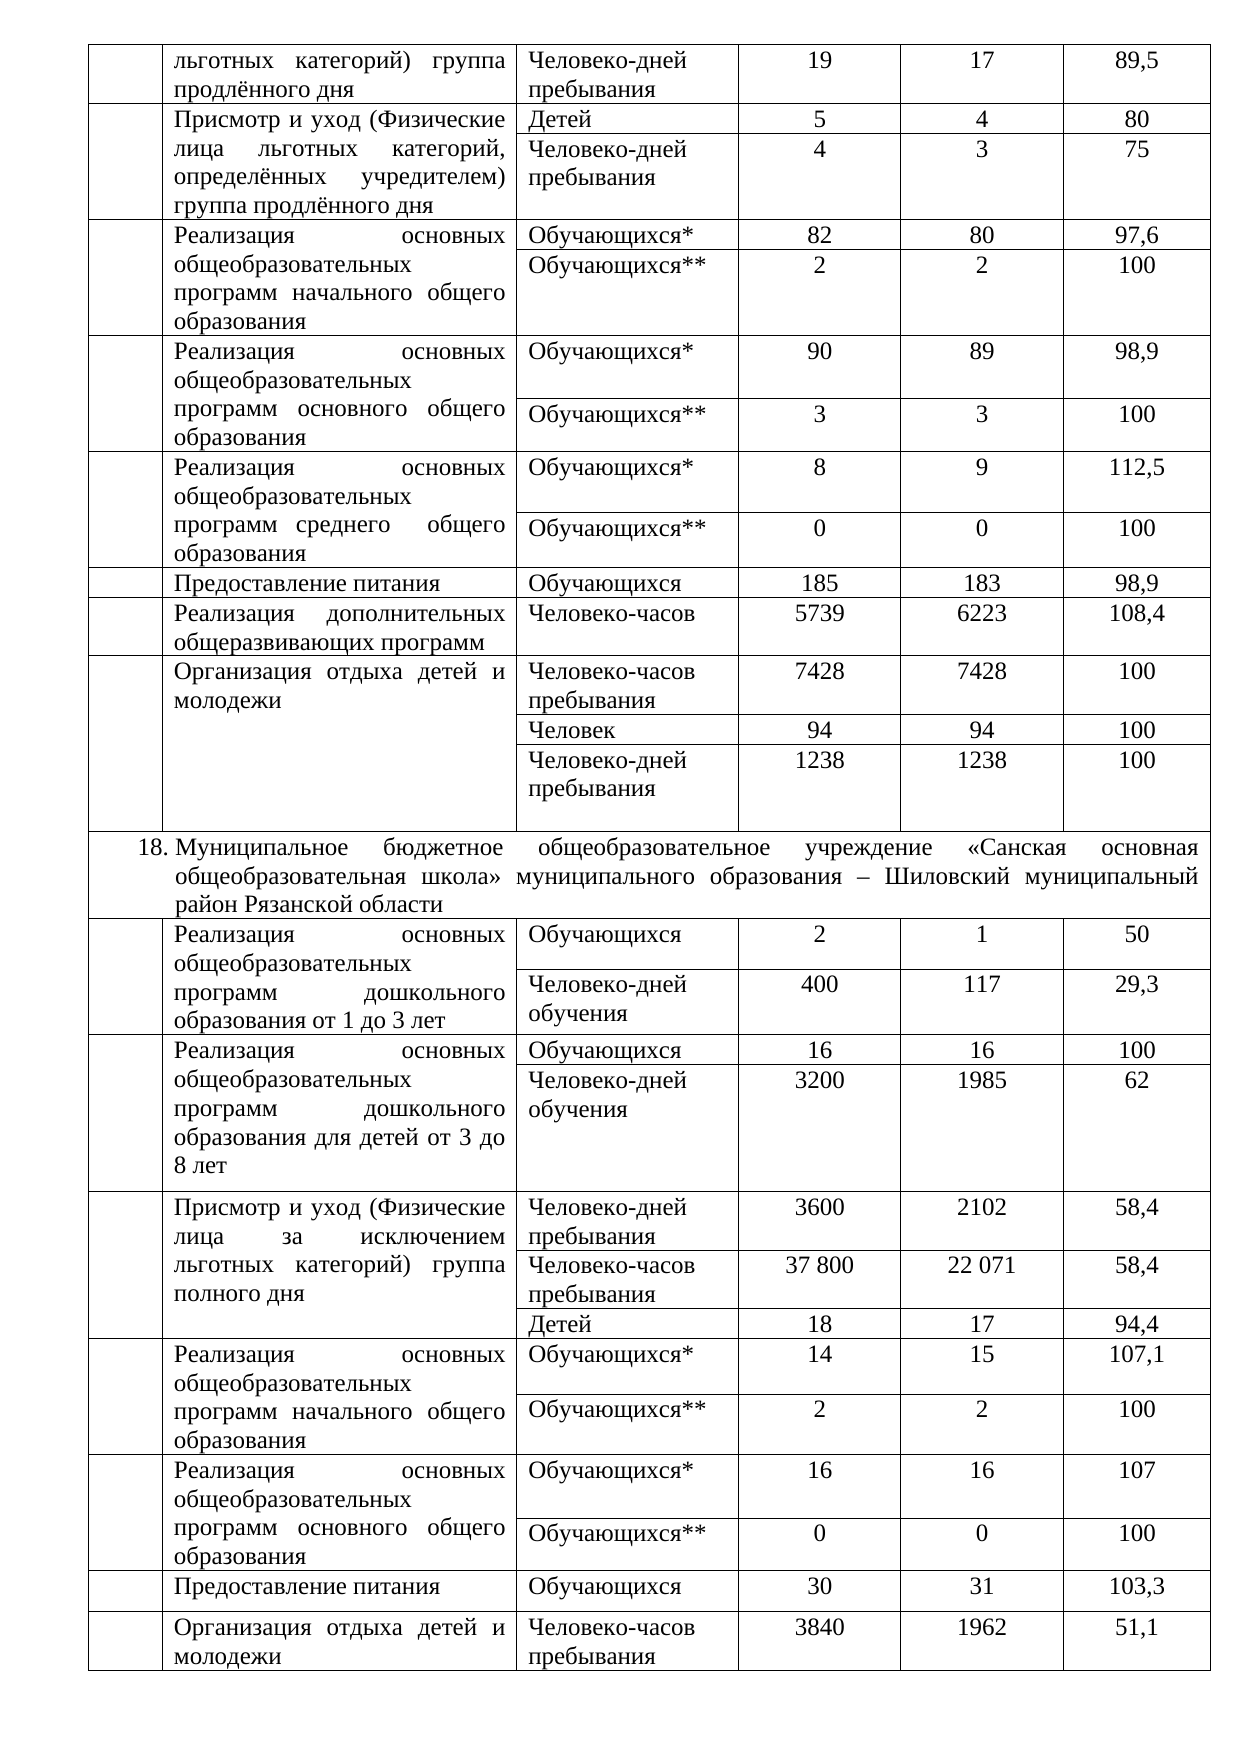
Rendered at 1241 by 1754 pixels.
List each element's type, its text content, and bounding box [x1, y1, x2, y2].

table_cell 29,3 [1064, 970, 1210, 1034]
table_cell 94 [901, 715, 1063, 744]
table_cell 183 [901, 568, 1063, 597]
table_cell 0 [901, 1519, 1063, 1570]
table_cell 100 [1064, 1395, 1210, 1454]
table_cell Человеко-часов пребывания [517, 1251, 738, 1308]
table_cell Обучающихся** [517, 250, 738, 335]
table_cell 185 [739, 568, 900, 597]
table_cell Человек [517, 715, 738, 744]
table_cell 100 [1064, 1519, 1210, 1570]
table_cell Детей [517, 1309, 738, 1338]
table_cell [163, 45, 516, 103]
table_cell 58,4 [1064, 1192, 1210, 1249]
table_cell Человеко-дней пребывания [517, 1192, 738, 1249]
table_cell Муниципальное бюджетное общеобразовательное учреждение «Санская основная общеобразовательная школа» муниципального образования – Шиловский муниципальный район Рязанской области [89, 832, 1210, 918]
table_cell Реализация основных общеобразовательных программ дошкольного образования для детей от 3 до 8 лет [163, 1035, 516, 1191]
table_cell 2 [901, 250, 1063, 335]
table_cell 2 [739, 250, 900, 335]
table_cell Человеко-дней обучения [517, 1065, 738, 1191]
table_cell 0 [901, 513, 1063, 567]
table_cell Реализация основных общеобразовательных программ основного общего образования [163, 336, 516, 451]
table_cell Обучающихся [517, 1035, 738, 1064]
table_cell 62 [1064, 1065, 1210, 1191]
table_cell [89, 1571, 162, 1611]
table_cell 100 [1064, 399, 1210, 451]
table_cell [89, 336, 162, 451]
table_cell 3 [901, 134, 1063, 219]
table_cell 19 [739, 45, 900, 103]
table_cell Присмотр и уход (Физические лица за исключением льготных категорий) группа полного дня [163, 1192, 516, 1338]
table_cell 3840 [739, 1612, 900, 1670]
table_cell Человеко-часов пребывания [517, 1612, 738, 1670]
table_cell [89, 104, 162, 219]
table_cell [89, 1455, 162, 1570]
table_cell 1962 [901, 1612, 1063, 1670]
table_cell 16 [901, 1455, 1063, 1517]
table_cell 15 [901, 1339, 1063, 1393]
table_cell 97,6 [1064, 220, 1210, 249]
table_cell 2 [901, 1395, 1063, 1454]
table_cell 5 [739, 104, 900, 133]
table_cell 18 [739, 1309, 900, 1338]
table_cell Обучающихся* [517, 1339, 738, 1393]
table_cell Человеко-дней обучения [517, 970, 738, 1034]
table_cell 107,1 [1064, 1339, 1210, 1393]
table_cell 108,4 [1064, 598, 1210, 655]
table_cell 51,1 [1064, 1612, 1210, 1670]
table_cell 2 [739, 1395, 900, 1454]
table_cell Реализация дополнительных общеразвивающих программ [163, 598, 516, 655]
table_cell Обучающихся** [517, 513, 738, 567]
table_cell Обучающихся** [517, 1519, 738, 1570]
table_cell 100 [1064, 715, 1210, 744]
table_cell Человеко-дней пребывания [517, 745, 738, 831]
table_cell Реализация основных общеобразовательных программ среднего общего образования [163, 452, 516, 567]
table_cell 58,4 [1064, 1251, 1210, 1308]
table_cell 117 [901, 970, 1063, 1034]
table_cell [89, 1192, 162, 1338]
table_cell Обучающихся** [517, 399, 738, 451]
table_cell 6223 [901, 598, 1063, 655]
table_cell Человеко-часов [517, 598, 738, 655]
table_cell 2 [739, 919, 900, 968]
table_cell 3 [739, 399, 900, 451]
table_cell 89,5 [1064, 45, 1210, 103]
table_cell Обучающихся [517, 919, 738, 968]
table_cell 80 [1064, 104, 1210, 133]
table_cell 5739 [739, 598, 900, 655]
table_cell Человеко-дней пребывания [517, 45, 738, 103]
table_cell 8 [739, 452, 900, 512]
table_cell Обучающихся [517, 568, 738, 597]
table_cell 2102 [901, 1192, 1063, 1249]
table_cell [89, 568, 162, 597]
table_cell 4 [901, 104, 1063, 133]
table_cell [89, 1612, 162, 1670]
table_cell 7428 [901, 656, 1063, 714]
table_cell 9 [901, 452, 1063, 512]
table_cell Предоставление питания [163, 568, 516, 597]
table_cell 1238 [739, 745, 900, 831]
table_cell 100 [1064, 745, 1210, 831]
table_cell 100 [1064, 656, 1210, 714]
table_cell 107 [1064, 1455, 1210, 1517]
table_cell 94,4 [1064, 1309, 1210, 1338]
table_cell [89, 1035, 162, 1191]
table_cell 75 [1064, 134, 1210, 219]
table_cell 90 [739, 336, 900, 398]
table_cell 0 [739, 1519, 900, 1570]
table_cell Реализация основных общеобразовательных программ основного общего образования [163, 1455, 516, 1570]
table_cell Присмотр и уход (Физические лица льготных категорий, определённых учредителем) группа продлённого дня [163, 104, 516, 219]
table_cell Обучающихся* [517, 220, 738, 249]
table_cell 14 [739, 1339, 900, 1393]
table_cell 4 [739, 134, 900, 219]
table_cell 16 [901, 1035, 1063, 1064]
table_cell Организация отдыха детей и молодежи [163, 656, 516, 831]
table_cell 1985 [901, 1065, 1063, 1191]
table_cell [89, 656, 162, 831]
table_cell Обучающихся* [517, 336, 738, 398]
table_cell [89, 220, 162, 335]
table_cell 17 [901, 1309, 1063, 1338]
table_cell 30 [739, 1571, 900, 1611]
table_cell Человеко-часов пребывания [517, 656, 738, 714]
table_cell 50 [1064, 919, 1210, 968]
table_cell [89, 452, 162, 567]
table_cell Человеко-дней пребывания [517, 134, 738, 219]
table_cell 31 [901, 1571, 1063, 1611]
table_cell 100 [1064, 513, 1210, 567]
table_cell 98,9 [1064, 568, 1210, 597]
table_cell 22 071 [901, 1251, 1063, 1308]
table_cell 3600 [739, 1192, 900, 1249]
table_cell 98,9 [1064, 336, 1210, 398]
table_cell 17 [901, 45, 1063, 103]
table_cell 89 [901, 336, 1063, 398]
table_cell 400 [739, 970, 900, 1034]
table_cell Реализация основных общеобразовательных программ дошкольного образования от 1 до 3 лет [163, 919, 516, 1034]
table_cell 3200 [739, 1065, 900, 1191]
table_cell 37 800 [739, 1251, 900, 1308]
table_cell Обучающихся [517, 1571, 738, 1611]
table_cell Обучающихся** [517, 1395, 738, 1454]
table_cell Реализация основных общеобразовательных программ начального общего образования [163, 1339, 516, 1454]
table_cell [163, 1612, 516, 1670]
table_cell Реализация основных общеобразовательных программ начального общего образования [163, 220, 516, 335]
table_cell 1 [901, 919, 1063, 968]
table_cell 0 [739, 513, 900, 567]
table_cell [89, 45, 162, 103]
table_cell Обучающихся* [517, 452, 738, 512]
table_cell [89, 1339, 162, 1454]
table_cell Детей [517, 104, 738, 133]
table_cell 82 [739, 220, 900, 249]
table_cell 100 [1064, 250, 1210, 335]
table_cell Обучающихся* [517, 1455, 738, 1517]
table_cell 7428 [739, 656, 900, 714]
table_cell 94 [739, 715, 900, 744]
table_cell 3 [901, 399, 1063, 451]
table_cell 16 [739, 1455, 900, 1517]
table_cell 103,3 [1064, 1571, 1210, 1611]
table_cell 16 [739, 1035, 900, 1064]
table_cell 100 [1064, 1035, 1210, 1064]
table_cell 112,5 [1064, 452, 1210, 512]
table_cell [89, 598, 162, 655]
table_cell 80 [901, 220, 1063, 249]
table_cell Предоставление питания [163, 1571, 516, 1611]
table_cell [89, 919, 162, 1034]
table_cell 1238 [901, 745, 1063, 831]
